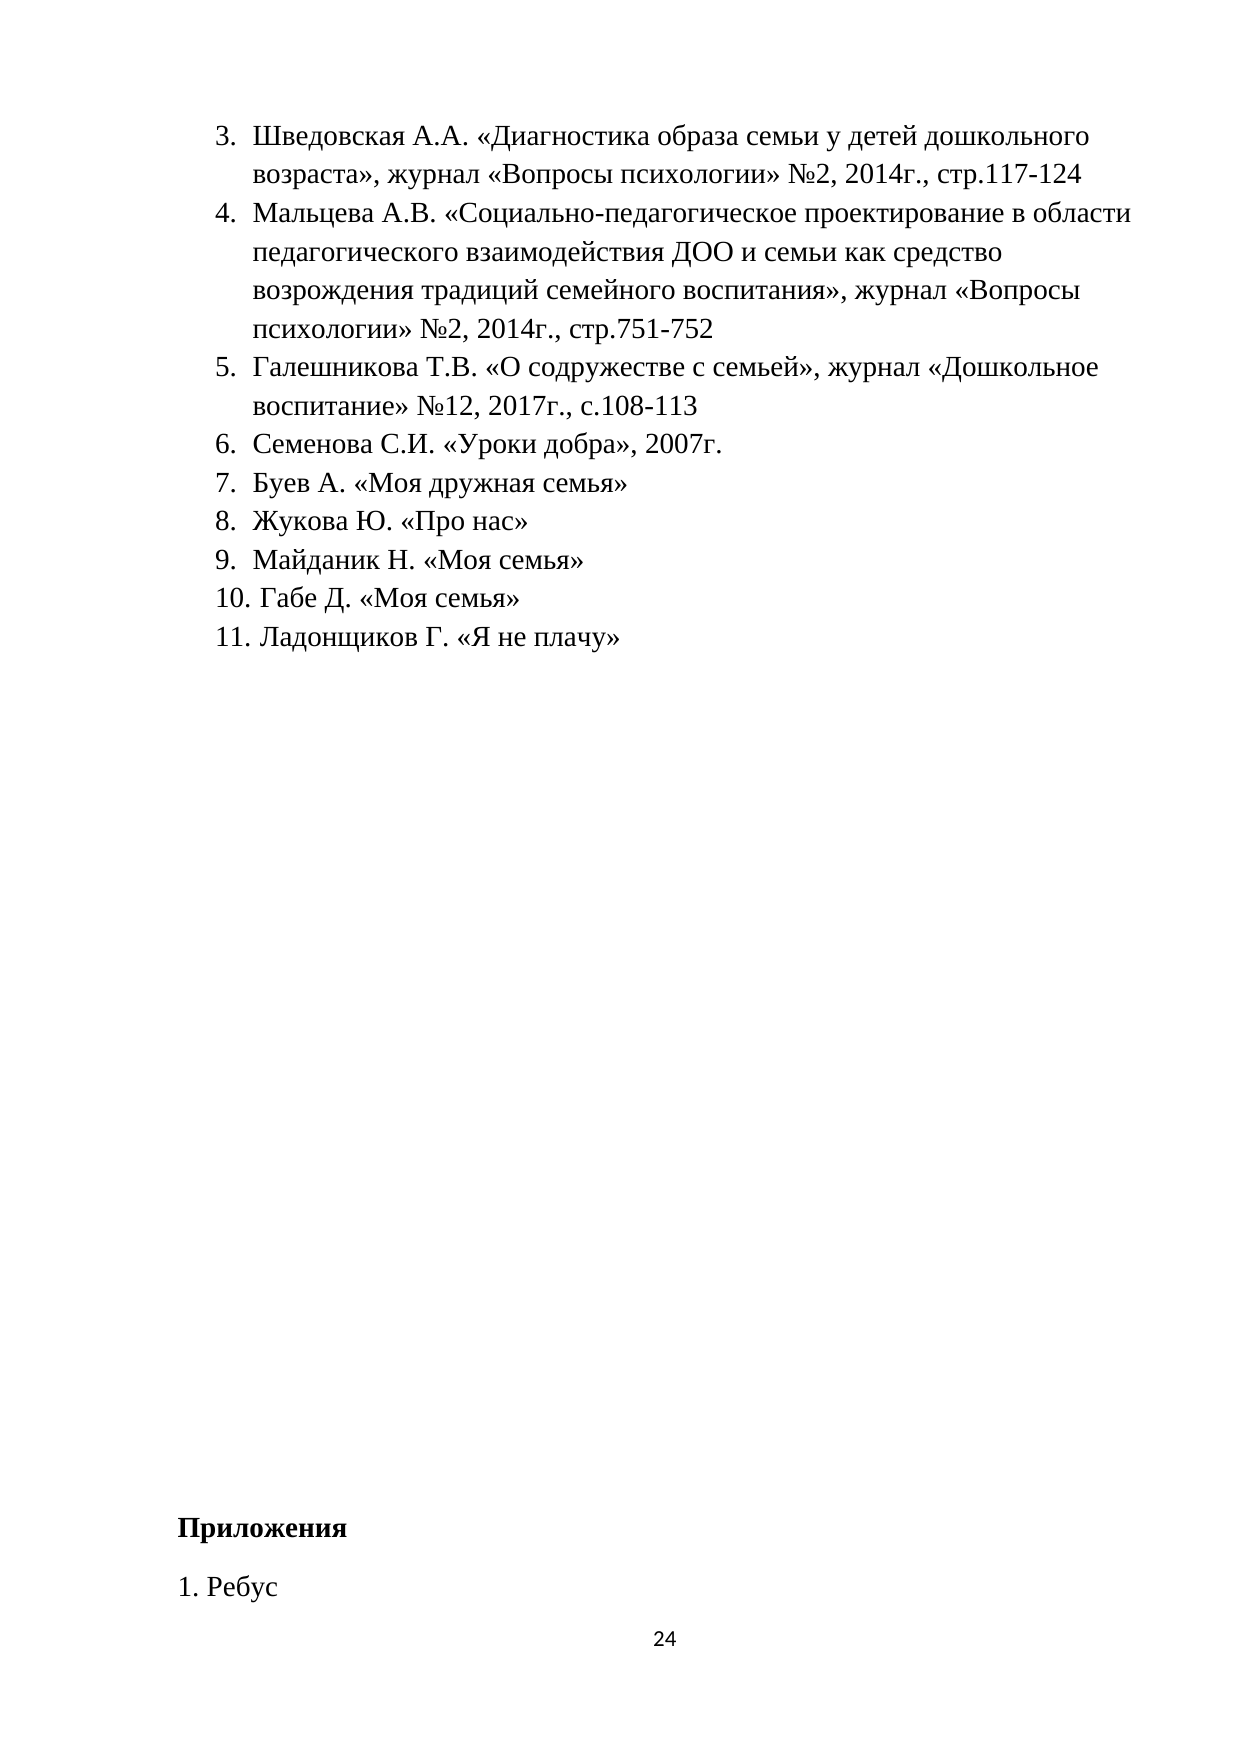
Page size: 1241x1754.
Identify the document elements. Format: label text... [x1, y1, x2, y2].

list Семенова С.И. «Уроки добра», 2007г. [215, 426, 1152, 460]
list Мальцева А.В. «Социально-педагогическое проектирование в области педагогического взаимодействия ДОО и семьи как средство возрождения традиций семейного воспитания», журнал «Вопросы психологии» №2, 2014г., стр.751-752 [215, 195, 1152, 344]
text 1. Ребус [177, 1569, 1152, 1603]
list Габе Д. «Моя семья» [215, 581, 1152, 614]
list Ладонщиков Г. «Я не плачу» [215, 619, 1152, 653]
text Приложения [177, 1510, 1152, 1543]
list Буев А. «Моя дружная семья» [215, 465, 1152, 498]
list Жукова Ю. «Про нас» [215, 503, 1152, 537]
list Галешникова Т.В. «О содружестве с семьей», журнал «Дошкольное воспитание» №12, 2017г., с.108-113 [215, 349, 1152, 421]
list Майданик Н. «Моя семья» [215, 542, 1152, 576]
list Шведовская А.А. «Диагностика образа семьи у детей дошкольного возраста», журнал «Вопросы психологии» №2, 2014г., стр.117-124 [215, 118, 1152, 190]
